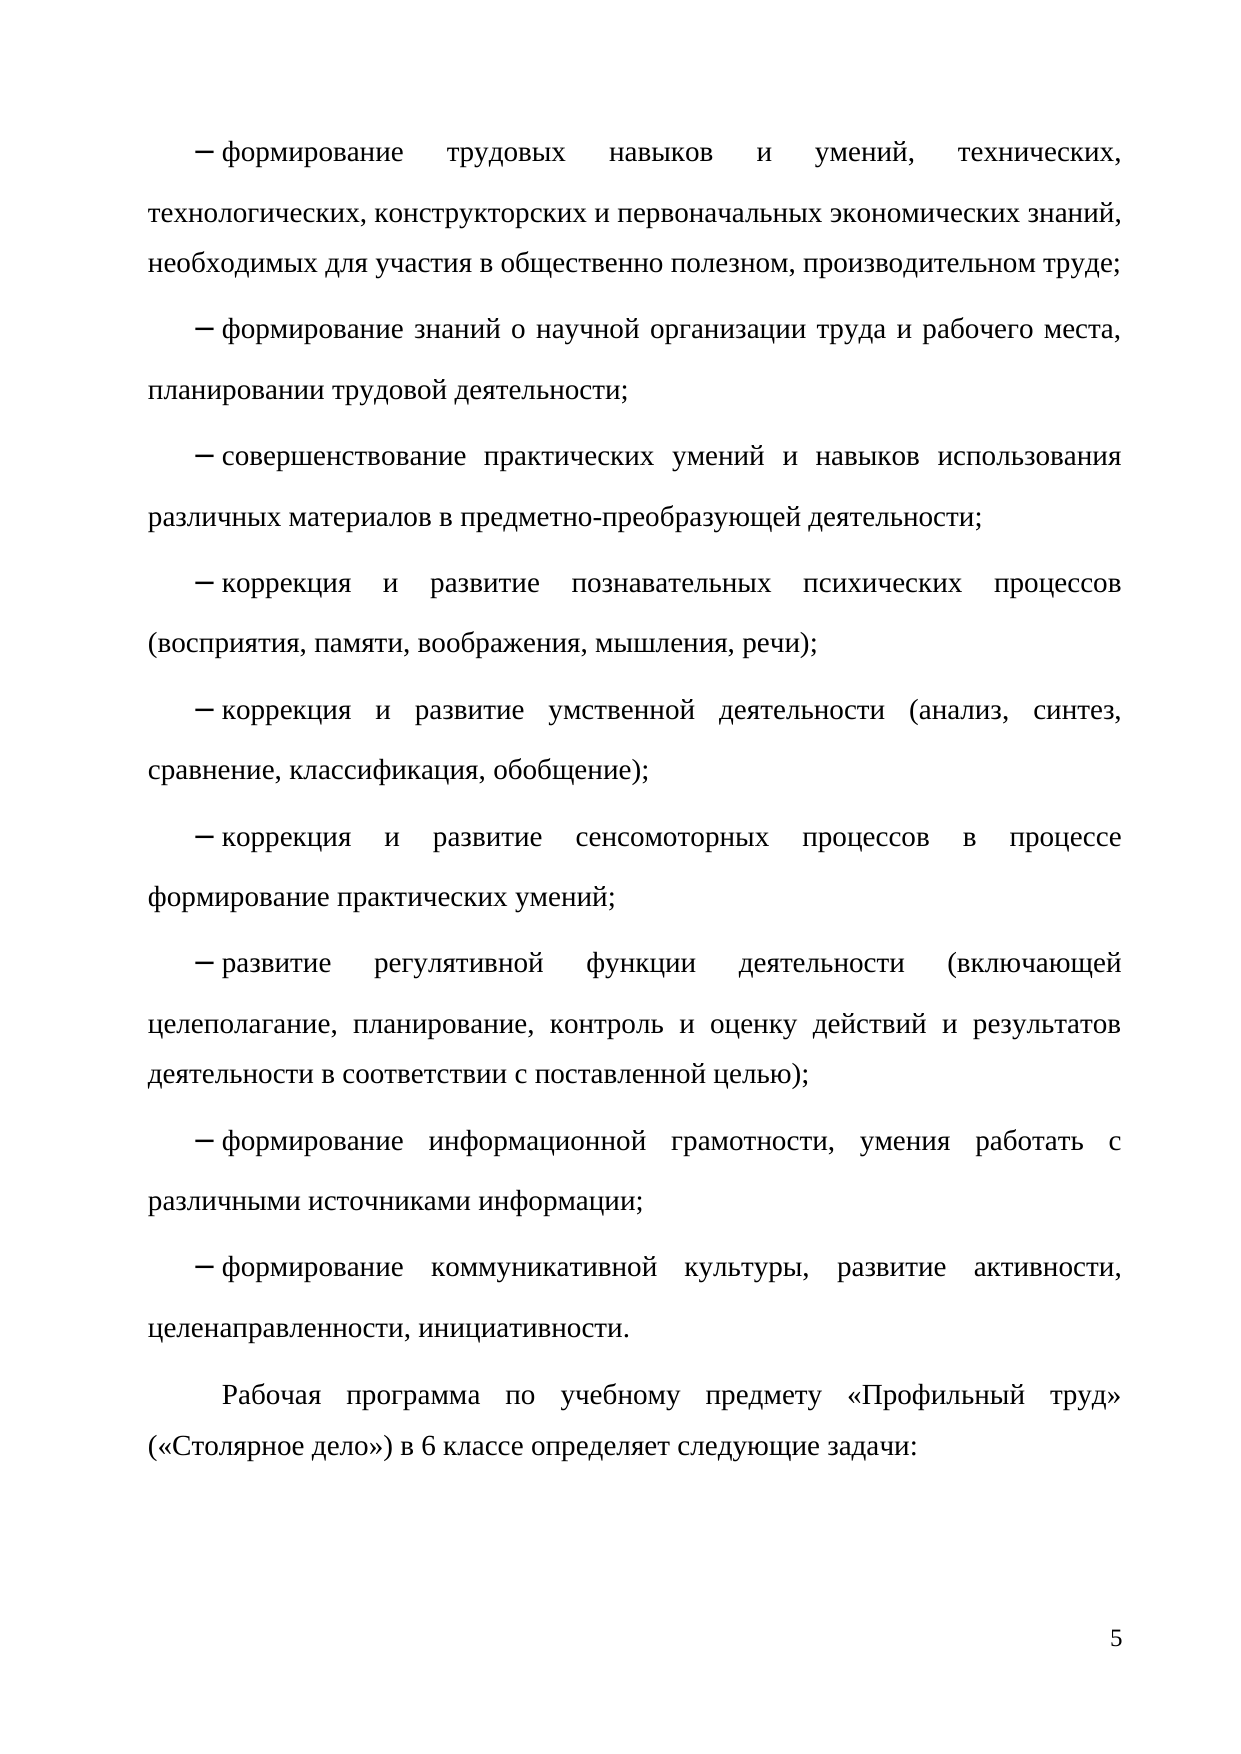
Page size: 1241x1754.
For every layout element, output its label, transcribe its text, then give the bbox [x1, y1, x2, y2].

list совершенствование практических умений и навыков использования различных материалов в предметно-преобразующей деятельности; [148, 422, 1122, 532]
list коррекция и развитие умственной деятельности (анализ, синтез, сравнение, классификация, обобщение); [148, 676, 1122, 786]
list формирование знаний о научной организации труда и рабочего места, планировании трудовой деятельности; [148, 295, 1122, 405]
list коррекция и развитие сенсомоторных процессов в процессе формирование практических умений; [148, 803, 1122, 913]
list формирование трудовых навыков и умений, технических, технологических, конструкторских и первоначальных экономических знаний, необходимых для участия в общественно полезном, производительном труде; [148, 118, 1122, 278]
list формирование информационной грамотности, умения работать с различными источниками информации; [148, 1107, 1122, 1217]
list формирование коммуникативной культуры, развитие активности, целенаправленности, инициативности. [148, 1234, 1122, 1344]
list коррекция и развитие познавательных психических процессов (восприятия, памяти, воображения, мышления, речи); [148, 549, 1122, 659]
list развитие регулятивной функции деятельности (включающей целеполагание, планирование, контроль и оценку действий и результатов деятельности в соответствии с поставленной целью); [148, 930, 1122, 1090]
text Рабочая программа по учебному предмету «Профильный труд» («Столярное дело») в 6 классе определяет следующие задачи: [148, 1377, 1122, 1461]
